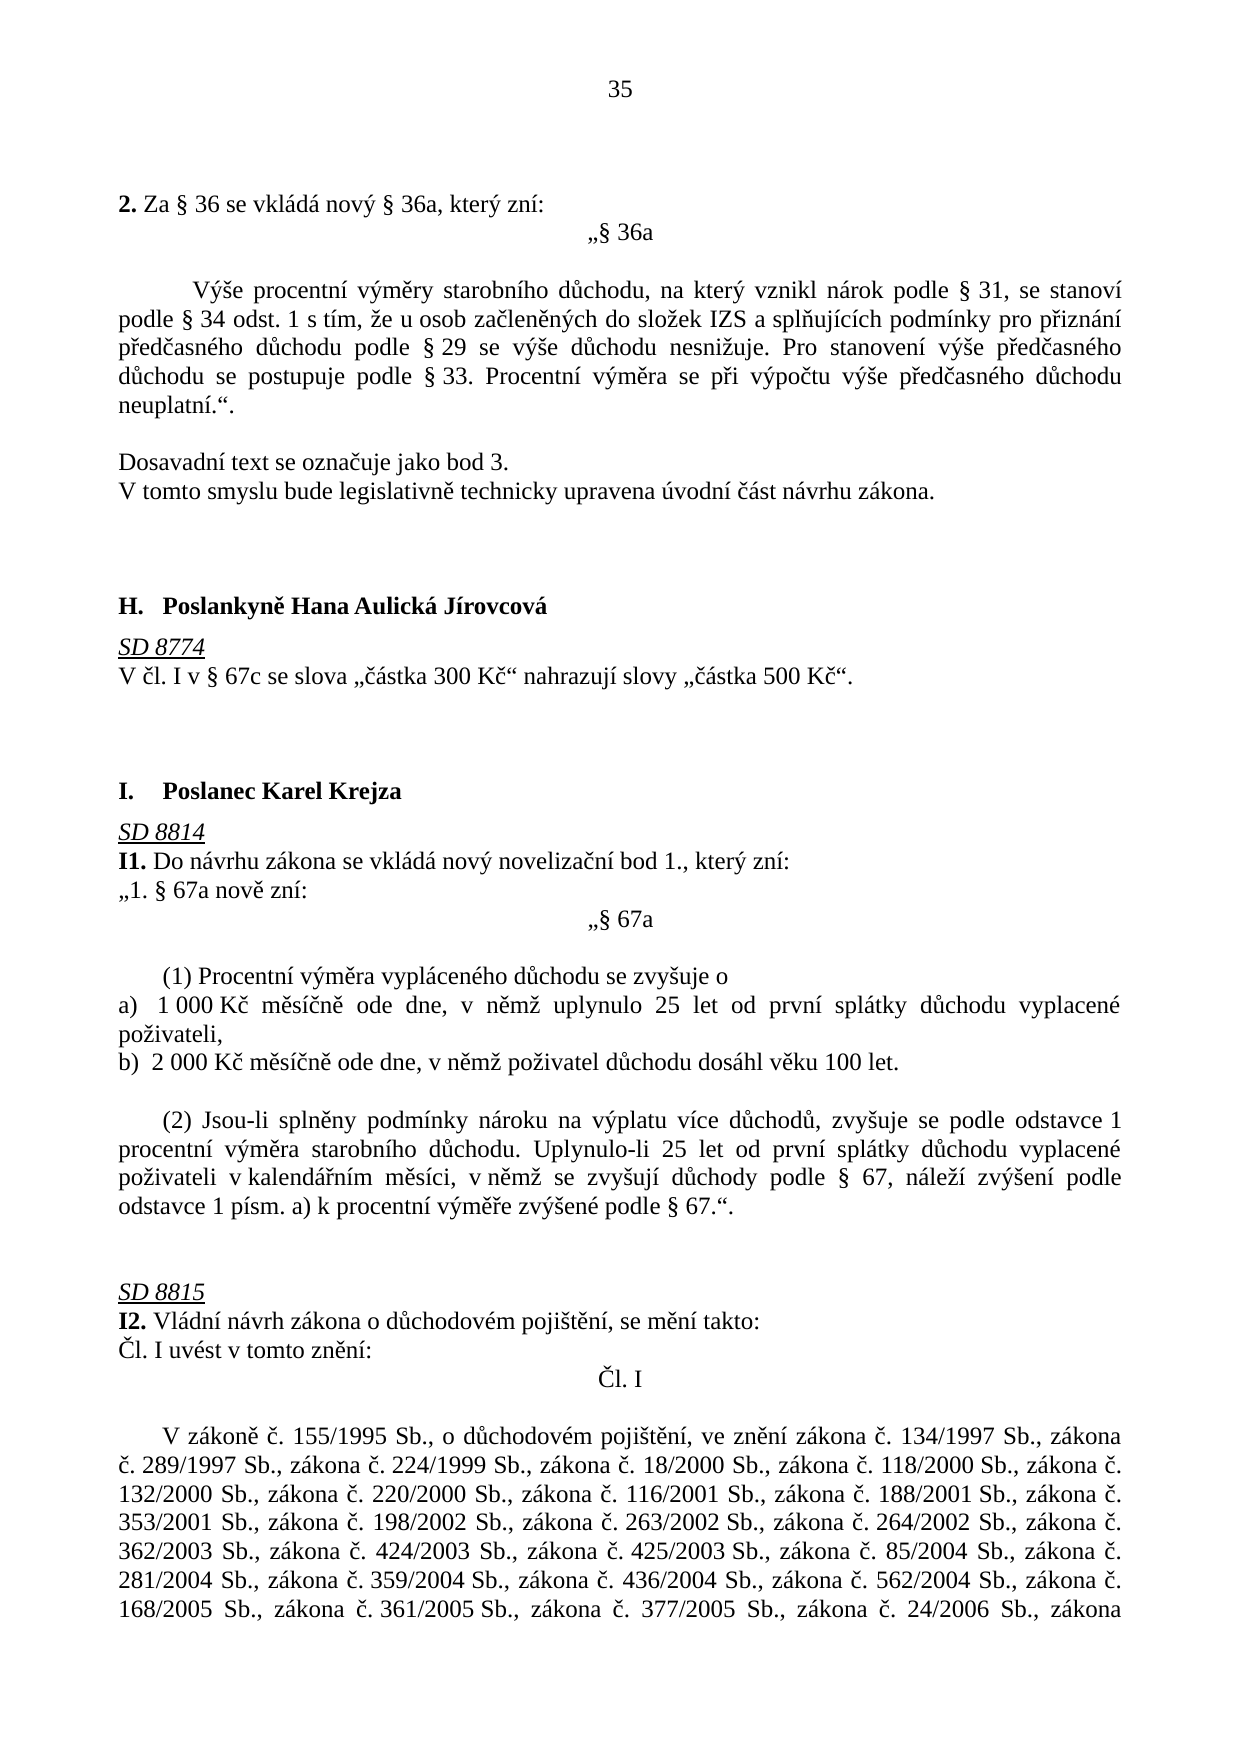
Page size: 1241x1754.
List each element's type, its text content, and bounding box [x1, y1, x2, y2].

text „§ 36a [118, 217, 1122, 246]
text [118, 1421, 1122, 1622]
text Poslankyně Hana Aulická Jírovcová [118, 591, 1122, 620]
text (1) Procentní výměra vypláceného důchodu se zvyšuje o [118, 961, 1122, 990]
text „1. § 67a nově zní: [118, 875, 1122, 904]
text Čl. I [118, 1364, 1122, 1392]
text V tomto smyslu bude legislativně technicky upravena úvodní část návrhu zákona. [118, 476, 1122, 505]
text Dosavadní text se označuje jako bod 3. [118, 447, 1122, 476]
text a) 1 000 Kč měsíčně ode dne, v němž uplynulo 25 let od první splátky důchodu vyplacené poživateli, [118, 990, 1122, 1047]
text I1. Do návrhu zákona se vkládá nový novelizační bod 1., který zní: [118, 846, 1122, 875]
text Čl. I uvést v tomto znění: [118, 1335, 1122, 1364]
text SD 8774 [118, 632, 1122, 661]
text Poslanec Karel Krejza [118, 776, 1122, 805]
text SD 8814 [118, 817, 1122, 846]
text I2. Vládní návrh zákona o důchodovém pojištění, se mění takto: [118, 1306, 1122, 1335]
text b) 2 000 Kč měsíčně ode dne, v němž poživatel důchodu dosáhl věku 100 let. [118, 1047, 1122, 1076]
text (2) Jsou-li splněny podmínky nároku na výplatu více důchodů, zvyšuje se podle odstavce 1 procentní výměra starobního důchodu. Uplynulo-li 25 let od první splátky důchodu vyplacené poživateli v kalendářním měsíci, v němž se zvyšují důchody podle § 67, náleží zvýšení podle odstavce 1 písm. a) k procentní výměře zvýšené podle § 67.“. [118, 1105, 1122, 1220]
text Výše procentní výměry starobního důchodu, na který vznikl nárok podle § 31, se stanoví podle § 34 odst. 1 s tím, že u osob začleněných do složek IZS a splňujících podmínky pro přiznání předčasného důchodu podle § 29 se výše důchodu nesnižuje. Pro stanovení výše předčasného důchodu se postupuje podle § 33. Procentní výměra se při výpočtu výše předčasného důchodu neuplatní.“. [118, 275, 1122, 419]
text V čl. I v § 67c se slova „částka 300 Kč“ nahrazují slovy „částka 500 Kč“. [118, 661, 1122, 690]
text „§ 67a [118, 904, 1122, 932]
text SD 8815 [118, 1277, 1122, 1306]
text 2. Za § 36 se vkládá nový § 36a, který zní: [118, 189, 1122, 217]
